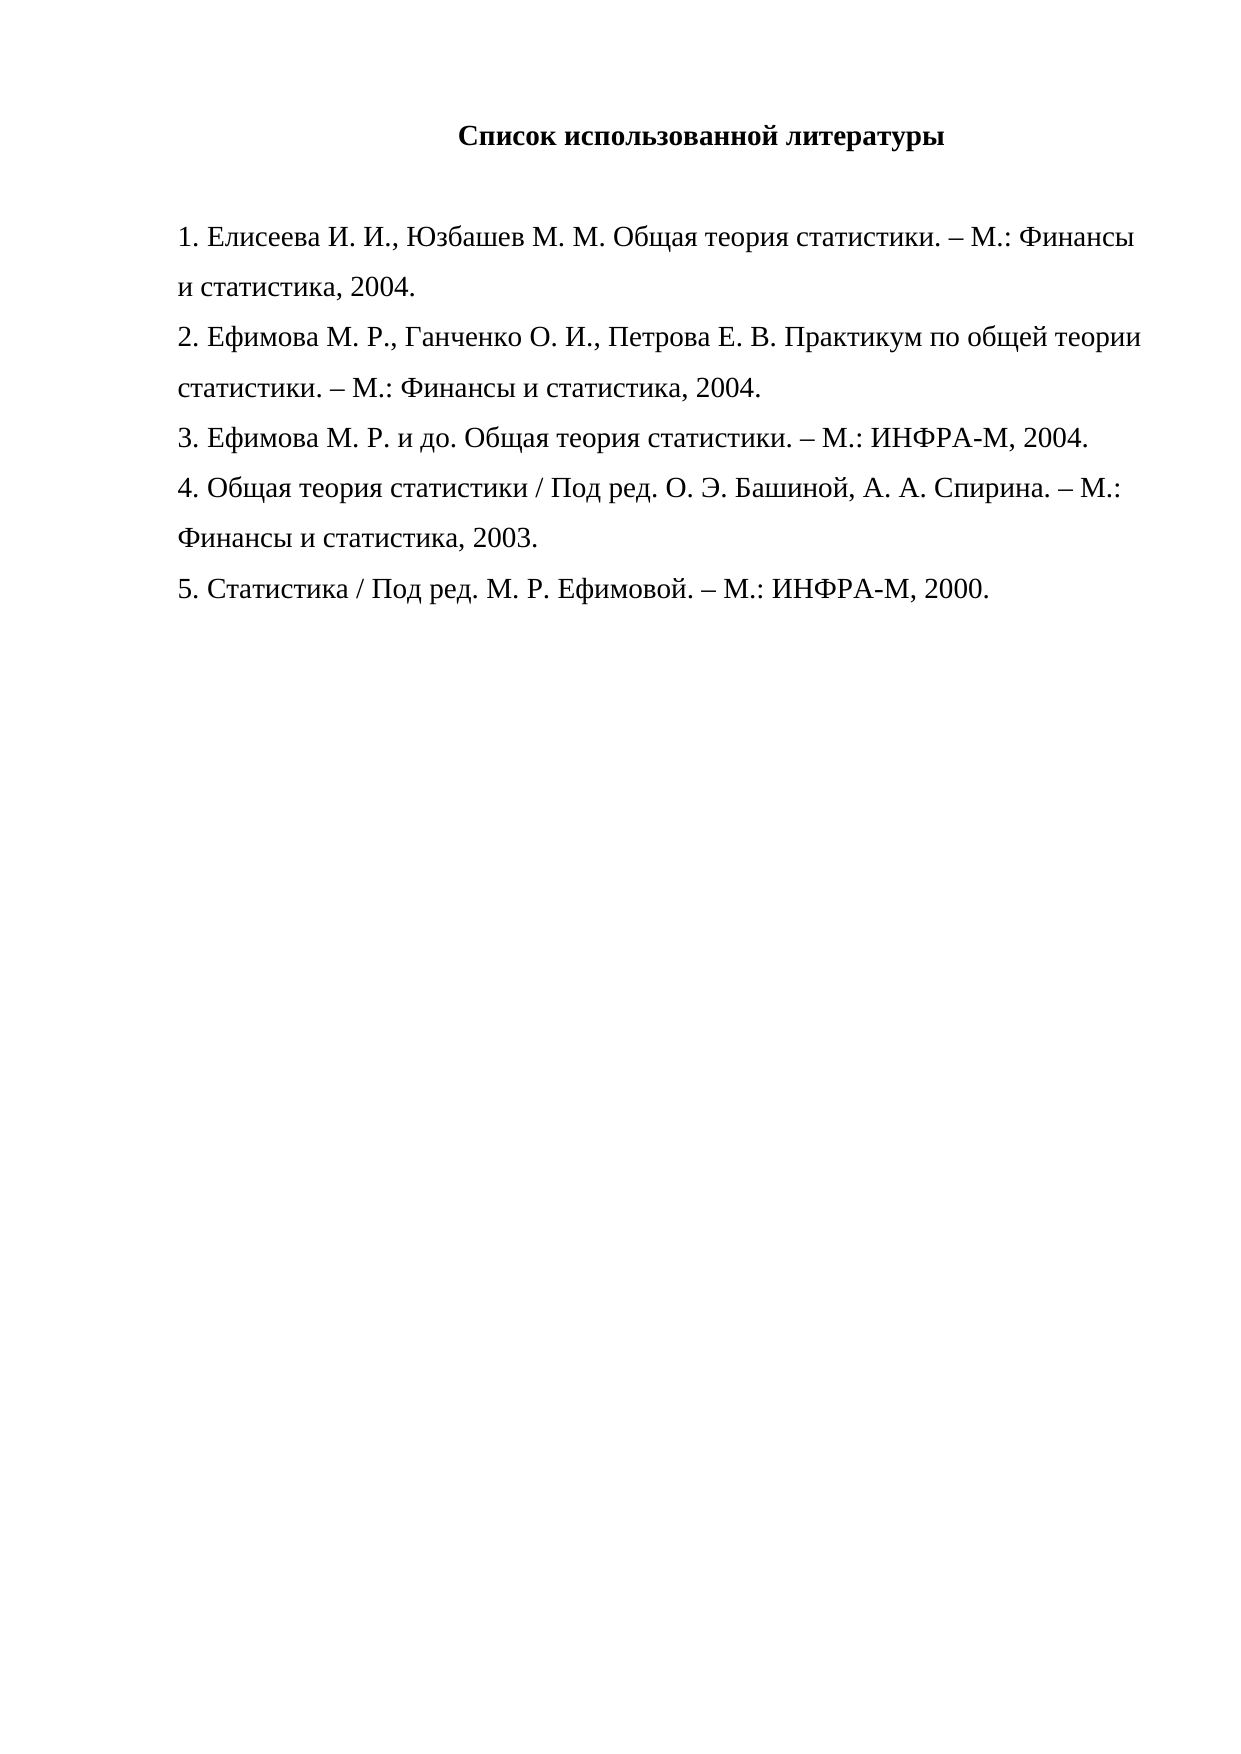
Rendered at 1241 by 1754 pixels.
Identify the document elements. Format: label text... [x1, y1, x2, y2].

text Список использованной литературы [177, 118, 1152, 152]
list Статистика / Под ред. М. Р. Ефимовой. – М.: ИНФРА-М, 2000. [177, 571, 1152, 604]
list Общая теория статистики / Под ред. О. Э. Башиной, А. А. Спирина. – М.: Финансы и статистика, 2003. [177, 470, 1152, 554]
list Елисеева И. И., Юзбашев М. М. Общая теория статистики. – М.: Финансы и статистика, 2004. [177, 219, 1152, 303]
list Ефимова М. Р., Ганченко О. И., Петрова Е. В. Практикум по общей теории статистики. – М.: Финансы и статистика, 2004. [177, 319, 1152, 403]
list Ефимова М. Р. и до. Общая теория статистики. – М.: ИНФРА-М, 2004. [177, 420, 1152, 453]
